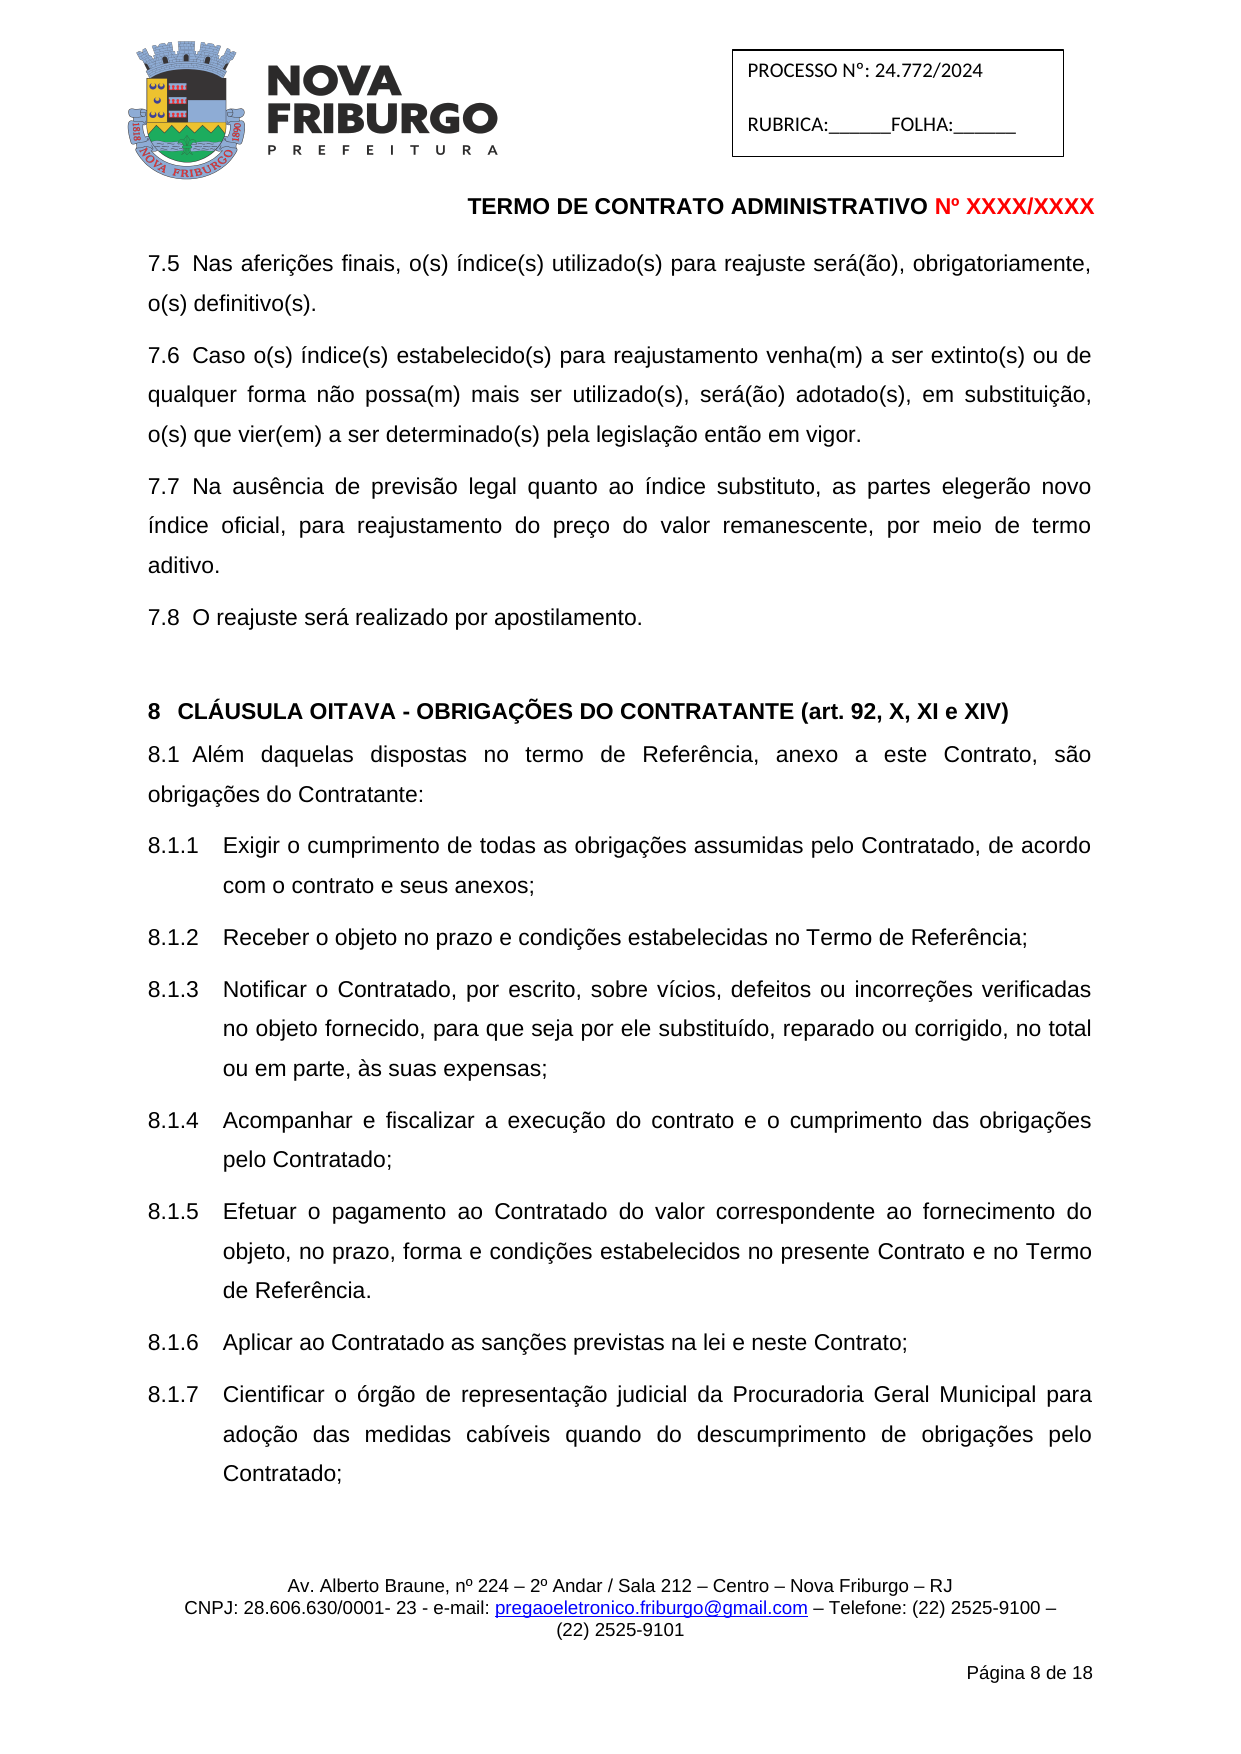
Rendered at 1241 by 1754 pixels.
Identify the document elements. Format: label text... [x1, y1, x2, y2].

list Notificar o Contratado, por escrito, sobre vícios, defeitos ou incorreções verificadas no objeto fornecido, para que seja por ele substituído, reparado ou corrigido, no total ou em parte, às suas expensas; [148, 976, 1092, 1081]
list Efetuar o pagamento ao Contratado do valor correspondente ao fornecimento do objeto, no prazo, forma e condições estabelecidos no presente Contrato e no Termo de Referência. [148, 1198, 1092, 1304]
list Nas aferições finais, o(s) índice(s) utilizado(s) para reajuste será(ão), obrigatoriamente, o(s) definitivo(s). [148, 250, 1092, 316]
list Aplicar ao Contratado as sanções previstas na lei e neste Contrato; [148, 1329, 1092, 1356]
picture [114, 35, 511, 181]
list Além daquelas dispostas no termo de Referência, anexo a este Contrato, são obrigações do Contratante: [148, 741, 1092, 807]
list Cientificar o órgão de representação judicial da Procuradoria Geral Municipal para adoção das medidas cabíveis quando do descumprimento de obrigações pelo Contratado; [148, 1381, 1092, 1487]
list Caso o(s) índice(s) estabelecido(s) para reajustamento venha(m) a ser extinto(s) ou de qualquer forma não possa(m) mais ser utilizado(s), será(ão) adotado(s), em substituição, o(s) que vier(em) a ser determinado(s) pela legislação então em vigor. [148, 342, 1092, 447]
list Na ausência de previsão legal quanto ao índice substituto, as partes elegerão novo índice oficial, para reajustamento do preço do valor remanescente, por meio de termo aditivo. [148, 473, 1092, 578]
list Exigir o cumprimento de todas as obrigações assumidas pelo Contratado, de acordo com o contrato e seus anexos; [148, 832, 1092, 898]
list CLÁUSULA OITAVA - OBRIGAÇÕES DO CONTRATANTE (art. 92, X, XI e XIV) [148, 698, 1092, 725]
list O reajuste será realizado por apostilamento. [148, 603, 1092, 630]
list Receber o objeto no prazo e condições estabelecidas no Termo de Referência; [148, 924, 1092, 950]
list Acompanhar e fiscalizar a execução do contrato e o cumprimento das obrigações pelo Contratado; [148, 1107, 1092, 1173]
